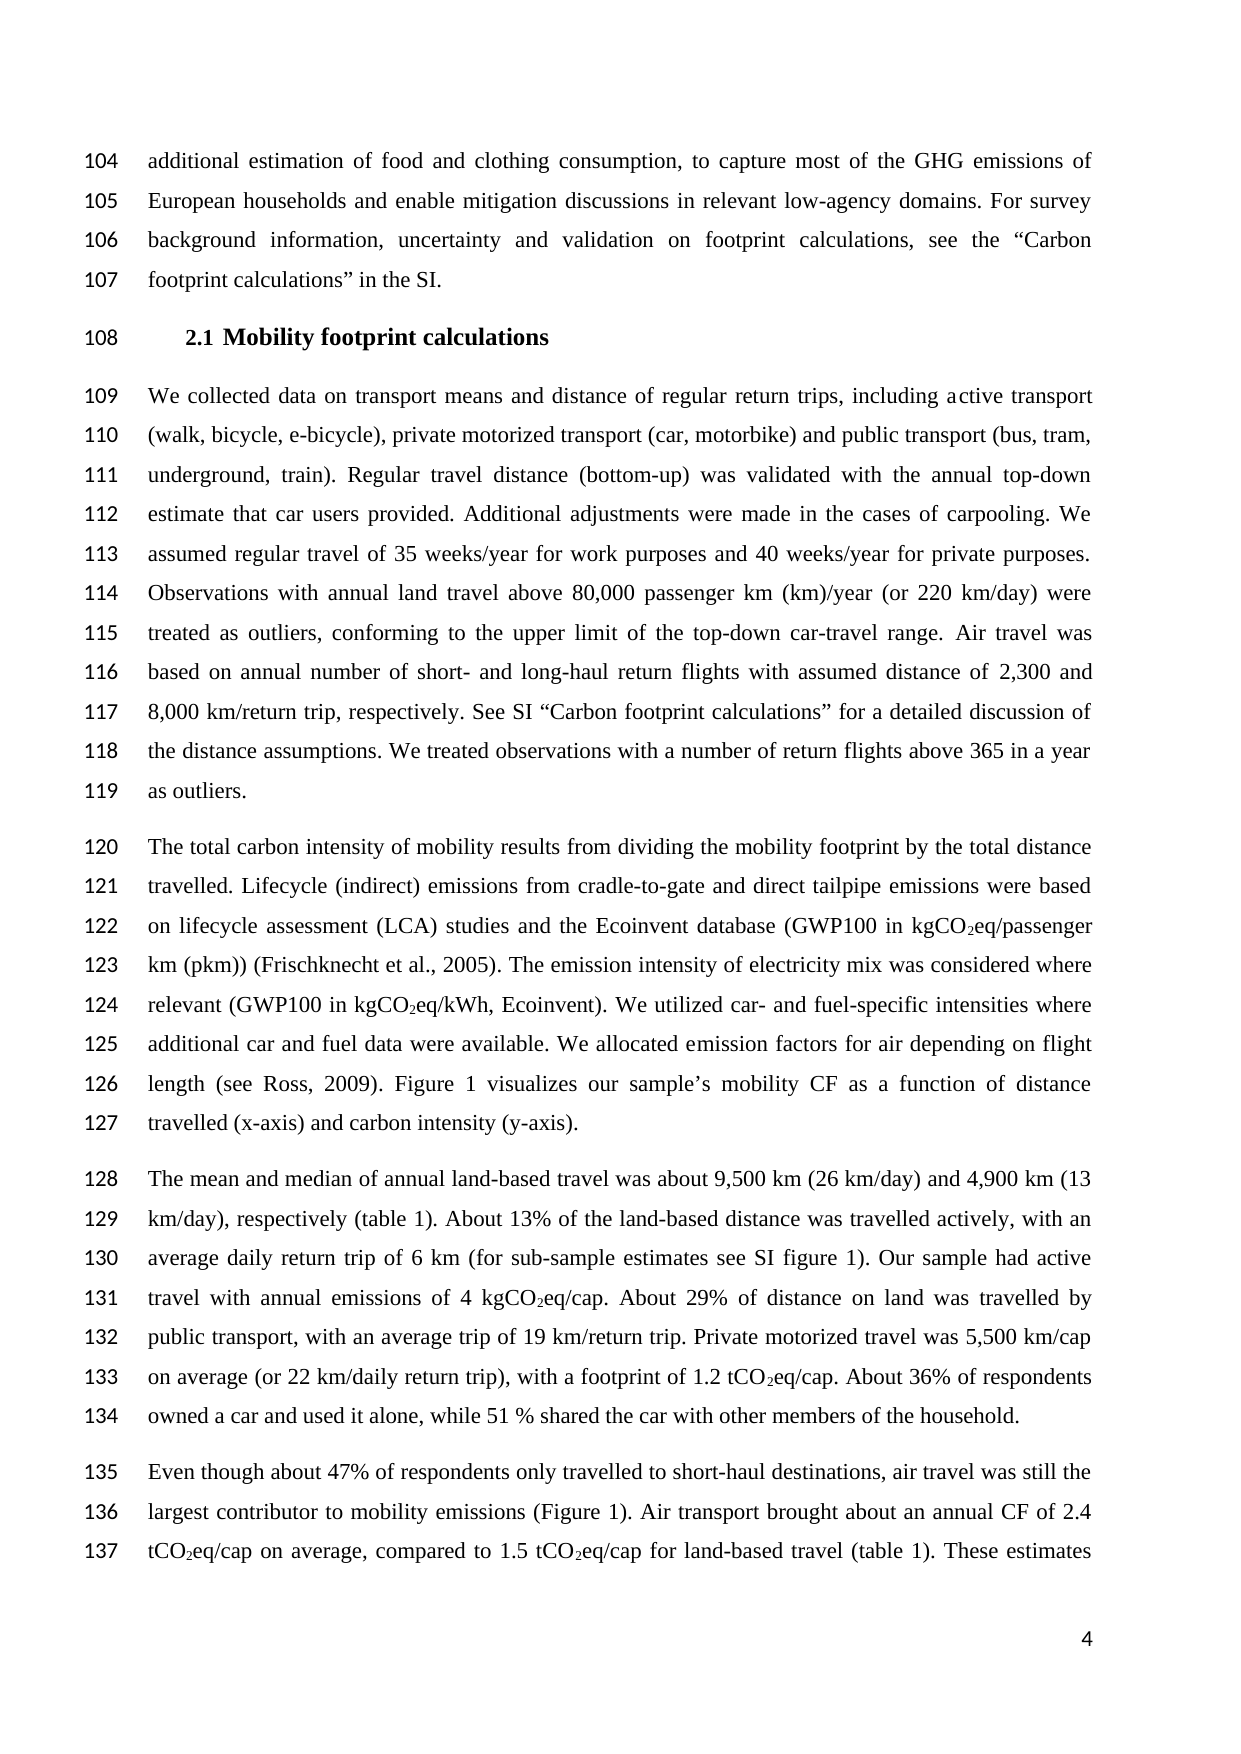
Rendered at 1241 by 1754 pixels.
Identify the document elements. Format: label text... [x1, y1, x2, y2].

text The total carbon intensity of mobility results from dividing the mobility footprint by the total distance travelled. Lifecycle (indirect) emissions from cradle-to-gate and direct tailpipe emissions were based on lifecycle assessment (LCA) studies and the Ecoinvent database (GWP100 in kgCO2eq/passenger km (pkm)) (Frischknecht et al., 2005). The emission intensity of electricity mix was considered where relevant (GWP100 in kgCO2eq/kWh, Ecoinvent). We utilized car- and fuel-specific intensities where additional car and fuel data were available. We allocated emission factors for air depending on flight length (see Ross, 2009). Figure 1 visualizes our sample’s mobility CF as a function of distance travelled (x-axis) and carbon intensity (y-axis). [148, 833, 1093, 1136]
text The mean and median of annual land-based travel was about 9,500 km (26 km/day) and 4,900 km (13 km/day), respectively (table 1). About 13% of the land-based distance was travelled actively, with an average daily return trip of 6 km (for sub-sample estimates see SI figure 1). Our sample had active travel with annual emissions of 4 kgCO2eq/cap. About 29% of distance on land was travelled by public transport, with an average trip of 19 km/return trip. Private motorized travel was 5,500 km/cap on average (or 22 km/daily return trip), with a footprint of 1.2 tCO2eq/cap. About 36% of respondents owned a car and used it alone, while 51 % shared the car with other members of the household. [148, 1165, 1093, 1429]
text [148, 148, 1093, 292]
list Mobility footprint calculations [185, 322, 1093, 351]
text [148, 1458, 1093, 1564]
text We collected data on transport means and distance of regular return trips, including active transport (walk, bicycle, e-bicycle), private motorized transport (car, motorbike) and public transport (bus, tram, underground, train). Regular travel distance (bottom-up) was validated with the annual top-down estimate that car users provided. Additional adjustments were made in the cases of carpooling. We assumed regular travel of 35 weeks/year for work purposes and 40 weeks/year for private purposes. Observations with annual land travel above 80,000 passenger km (km)/year (or 220 km/day) were treated as outliers, conforming to the upper limit of the top-down car-travel range. Air travel was based on annual number of short- and long-haul return flights with assumed distance of 2,300 and 8,000 km/return trip, respectively. See SI “Carbon footprint calculations” for a detailed discussion of the distance assumptions. We treated observations with a number of return flights above 365 in a year as outliers. [148, 382, 1093, 803]
